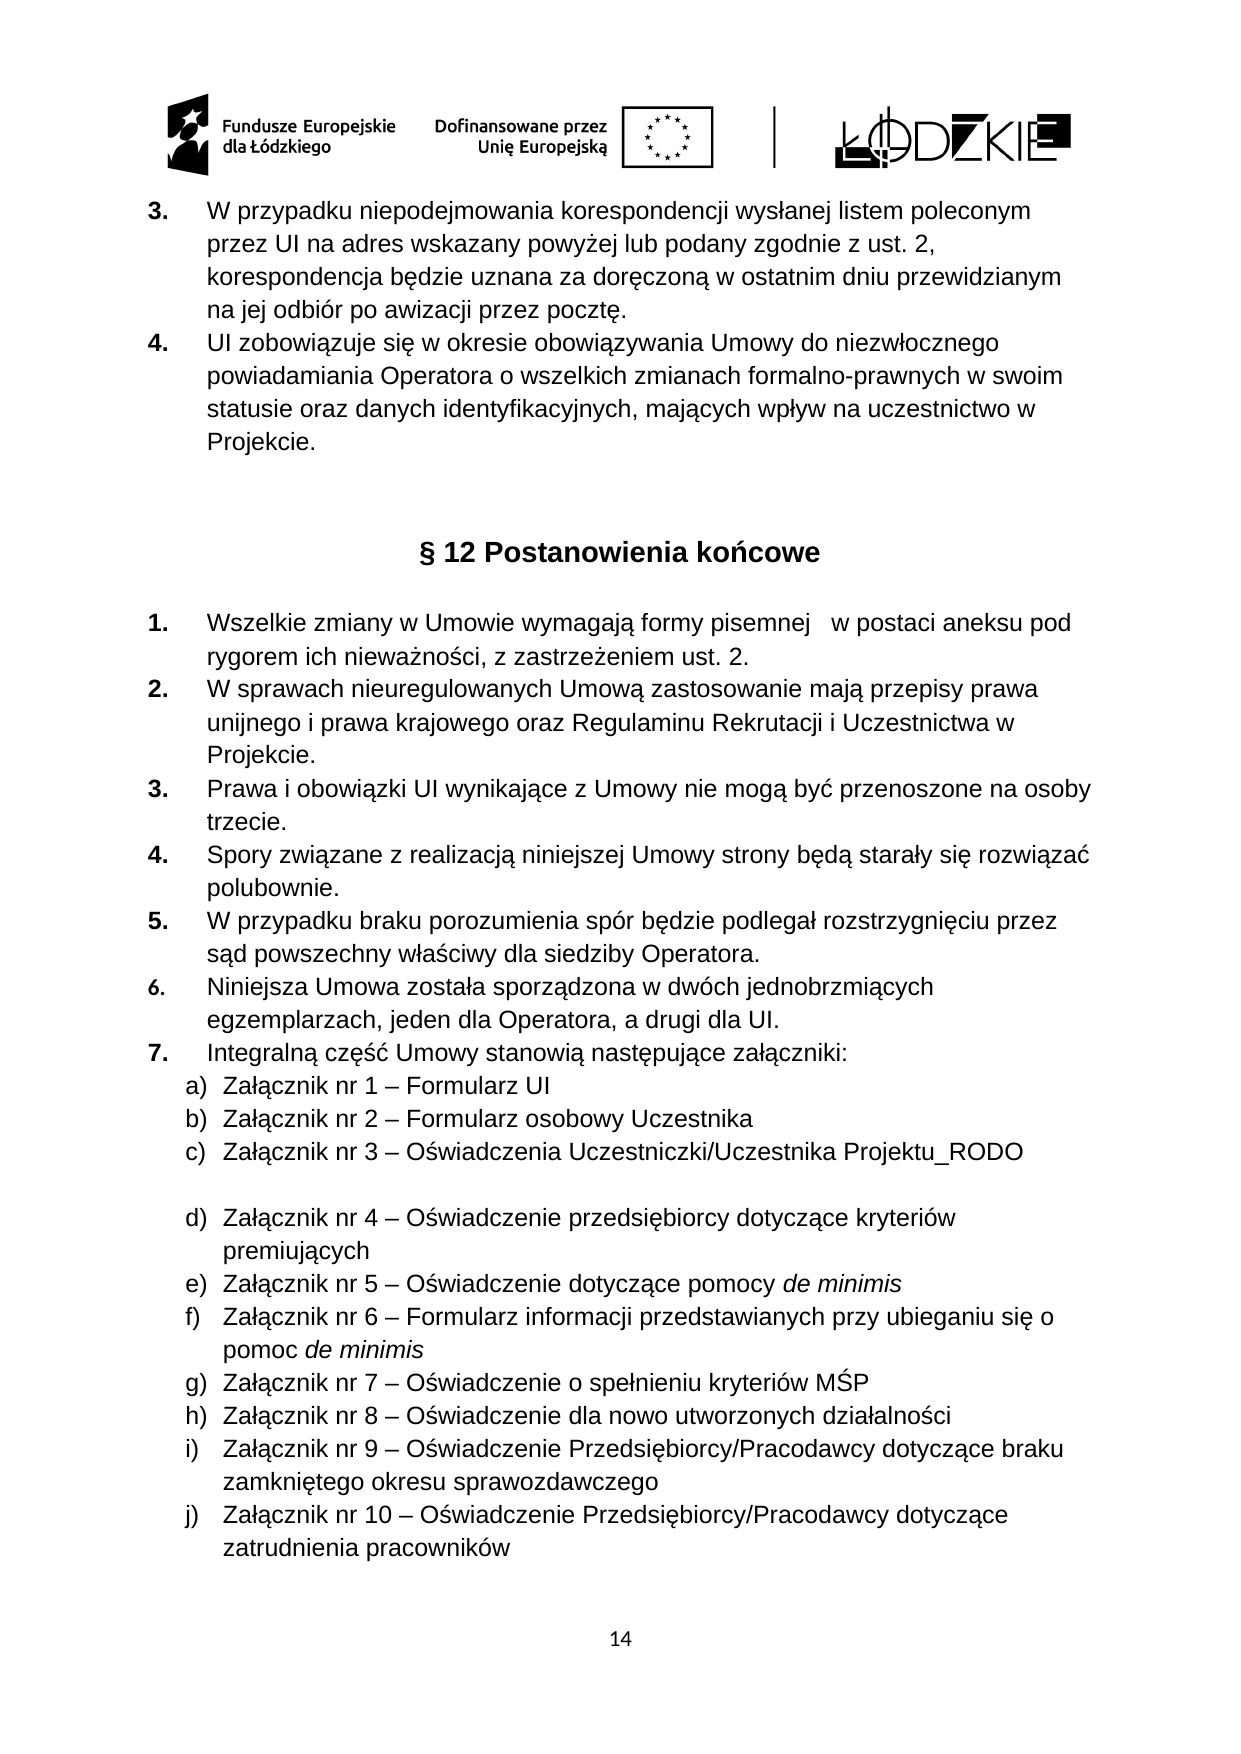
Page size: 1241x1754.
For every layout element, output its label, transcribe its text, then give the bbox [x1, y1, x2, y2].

list Załącznik nr 1 – Formularz UI [185, 1071, 1093, 1100]
list Załącznik nr 5 – Oświadczenie dotyczące pomocy de minimis [185, 1269, 1093, 1298]
list Niniejsza Umowa została sporządzona w dwóch jednobrzmiących egzemplarzach, jeden dla Operatora, a drugi dla UI. [148, 972, 1093, 1034]
picture [147, 73, 1091, 196]
list Załącznik nr 8 – Oświadczenie dla nowo utworzonych działalności [185, 1401, 1093, 1430]
list Integralną część Umowy stanowią następujące załączniki: [148, 1038, 1093, 1067]
list Wszelkie zmiany w Umowie wymagają formy pisemnej w postaci aneksu pod rygorem ich nieważności, z zastrzeżeniem ust. 2. [148, 608, 1093, 670]
list Załącznik nr 9 – Oświadczenie Przedsiębiorcy/Pracodawcy dotyczące braku zamkniętego okresu sprawozdawczego [185, 1434, 1093, 1496]
list Spory związane z realizacją niniejszej Umowy strony będą starały się rozwiązać polubownie. [148, 839, 1093, 901]
subtitle § 12 Postanowienia końcowe [148, 535, 1093, 568]
list Załącznik nr 10 – Oświadczenie Przedsiębiorcy/Pracodawcy dotyczące zatrudnienia pracowników [185, 1500, 1093, 1562]
list W przypadku braku porozumienia spór będzie podlegał rozstrzygnięciu przez sąd powszechny właściwy dla siedziby Operatora. [148, 906, 1093, 967]
list Załącznik nr 4 – Oświadczenie przedsiębiorcy dotyczące kryteriów premiujących [185, 1203, 1093, 1265]
list Załącznik nr 2 – Formularz osobowy Uczestnika [185, 1104, 1093, 1133]
list Załącznik nr 3 – Oświadczenia Uczestniczki/Uczestnika Projektu_RODO [185, 1137, 1093, 1166]
list Prawa i obowiązki UI wynikające z Umowy nie mogą być przenoszone na osoby trzecie. [148, 773, 1093, 835]
list Załącznik nr 7 – Oświadczenie o spełnieniu kryteriów MŚP [185, 1368, 1093, 1397]
list W sprawach nieuregulowanych Umową zastosowanie mają przepisy prawa unijnego i prawa krajowego oraz Regulaminu Rekrutacji i Uczestnictwa w Projekcie. [148, 674, 1093, 769]
list Załącznik nr 6 – Formularz informacji przedstawianych przy ubieganiu się o pomoc de minimis [185, 1302, 1093, 1364]
list W przypadku niepodejmowania korespondencji wysłanej listem poleconym przez UI na adres wskazany powyżej lub podany zgodnie z ust. 2, korespondencja będzie uznana za doręczoną w ostatnim dniu przewidzianym na jej odbiór po awizacji przez pocztę. [148, 196, 1093, 323]
list UI zobowiązuje się w okresie obowiązywania Umowy do niezwłocznego powiadamiania Operatora o wszelkich zmianach formalno-prawnych w swoim statusie oraz danych identyfikacyjnych, mających wpływ na uczestnictwo w Projekcie. [148, 328, 1093, 456]
